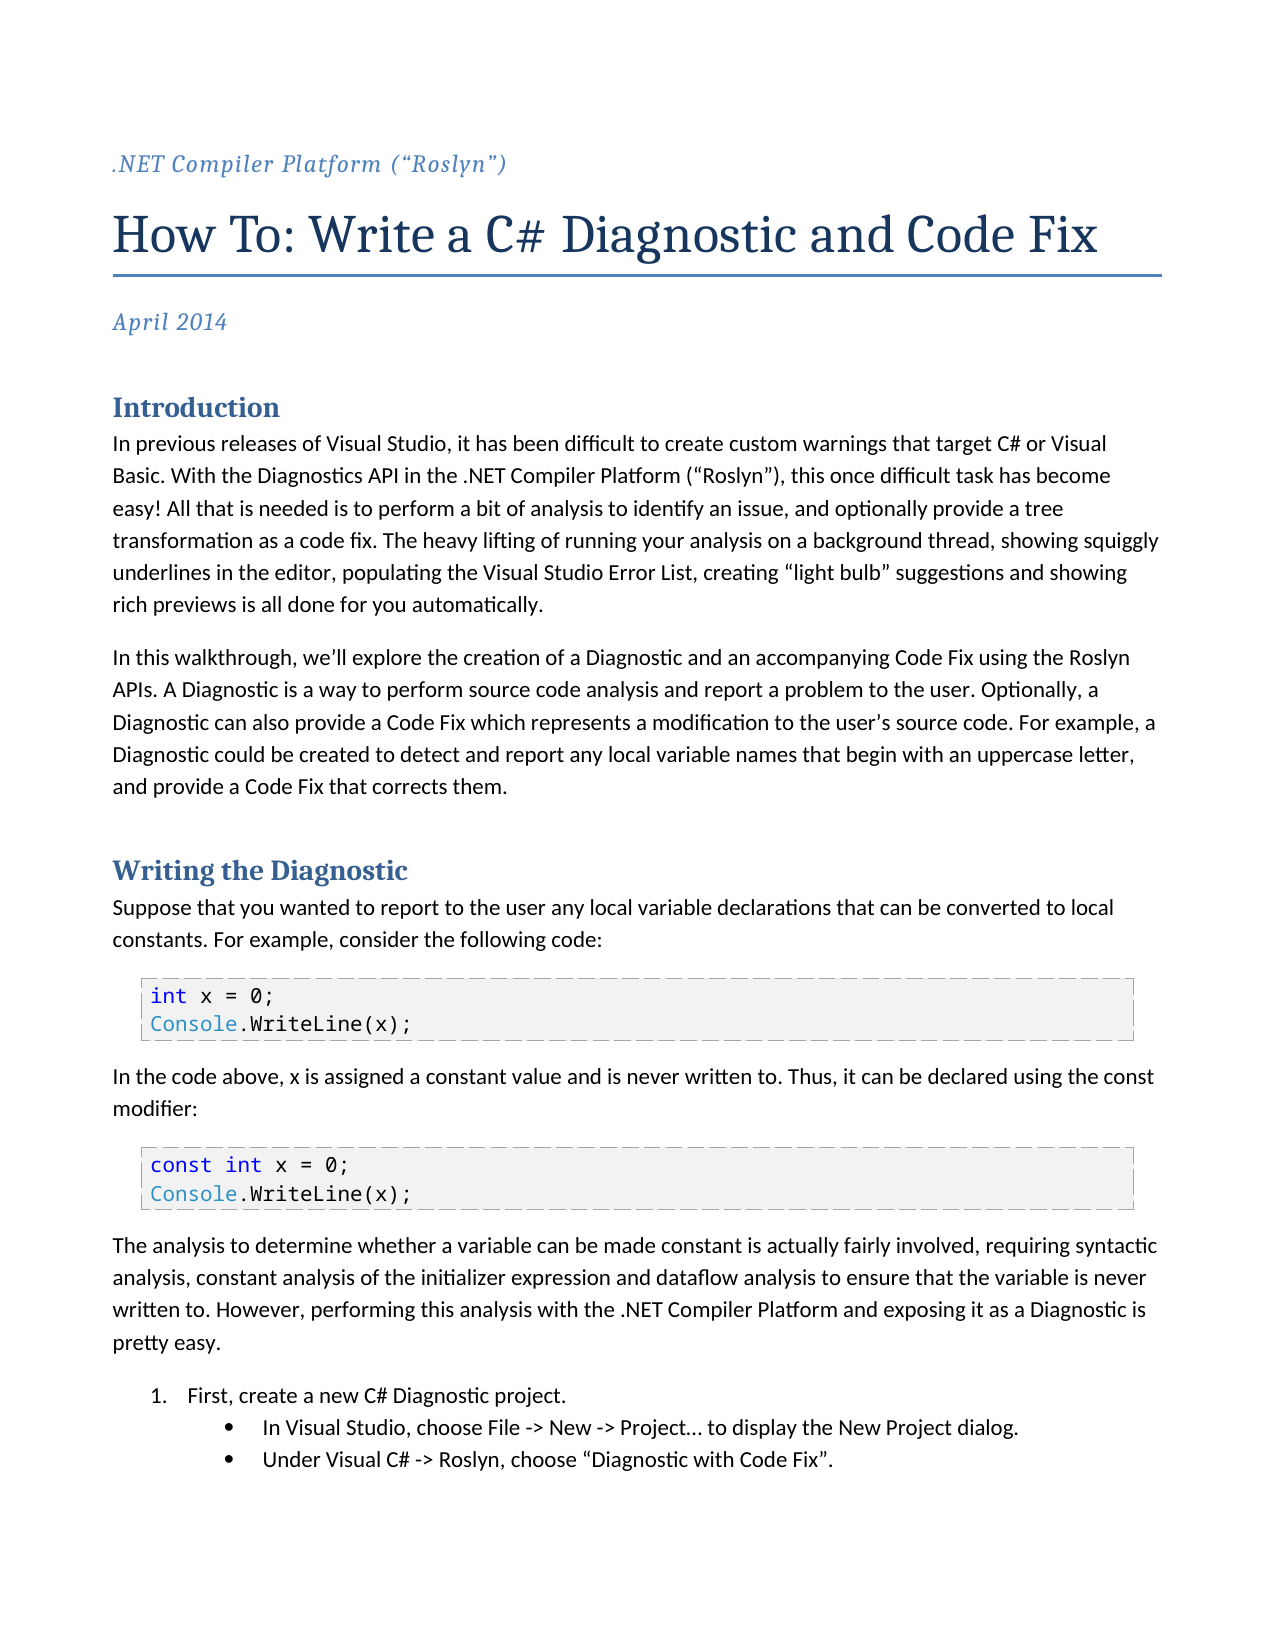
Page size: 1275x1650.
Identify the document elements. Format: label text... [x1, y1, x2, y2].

list Under Visual C# -> Roslyn, choose “Diagnostic with Code Fix”. [225, 1445, 1162, 1473]
text The analysis to determine whether a variable can be made constant is actually fairly involved, requiring syntactic analysis, constant analysis of the initializer expression and dataflow analysis to ensure that the variable is never written to. However, performing this analysis with the .NET Compiler Platform and exposing it as a Diagnostic is pretty easy. [112, 1231, 1162, 1356]
title How To: Write a C# Diagnostic and Code Fix [112, 204, 1162, 277]
text Suppose that you wanted to report to the user any local variable declarations that can be converted to local constants. For example, consider the following code: [112, 893, 1162, 953]
text Console.WriteLine(x); [141, 1176, 1134, 1210]
text In the code above, x is assigned a constant value and is never written to. Thus, it can be declared using the const modifier: [112, 1062, 1162, 1122]
subtitle Introduction [112, 391, 1162, 424]
text In previous releases of Visual Studio, it has been difficult to create custom warnings that target C# or Visual Basic. With the Diagnostics API in the .NET Compiler Platform (“Roslyn”), this once difficult task has become easy! All that is needed is to perform a bit of analysis to identify an issue, and optionally provide a tree transformation as a code fix. The heavy lifting of running your analysis on a background thread, showing squiggly underlines in the editor, populating the Visual Studio Error List, creating “light bulb” suggestions and showing rich previews is all done for you automatically. [112, 429, 1162, 618]
text Console.WriteLine(x); [141, 1006, 1134, 1041]
list In Visual Studio, choose File -> New -> Project… to display the New Project dialog. [225, 1413, 1162, 1441]
list First, create a new C# Diagnostic project. [150, 1381, 1162, 1409]
subtitle .NET Compiler Platform (“Roslyn”) [112, 150, 1162, 179]
subtitle April 2014 [112, 308, 1162, 337]
text In this walkthrough, we’ll explore the creation of a Diagnostic and an accompanying Code Fix using the Roslyn APIs. A Diagnostic is a way to perform source code analysis and report a problem to the user. Optionally, a Diagnostic can also provide a Code Fix which represents a modification to the user’s source code. For example, a Diagnostic could be created to detect and report any local variable names that begin with an uppercase letter, and provide a Code Fix that corrects them. [112, 643, 1162, 800]
text int x = 0; [141, 978, 1134, 1006]
text const int x = 0; [141, 1147, 1134, 1176]
subtitle Writing the Diagnostic [112, 854, 1162, 888]
